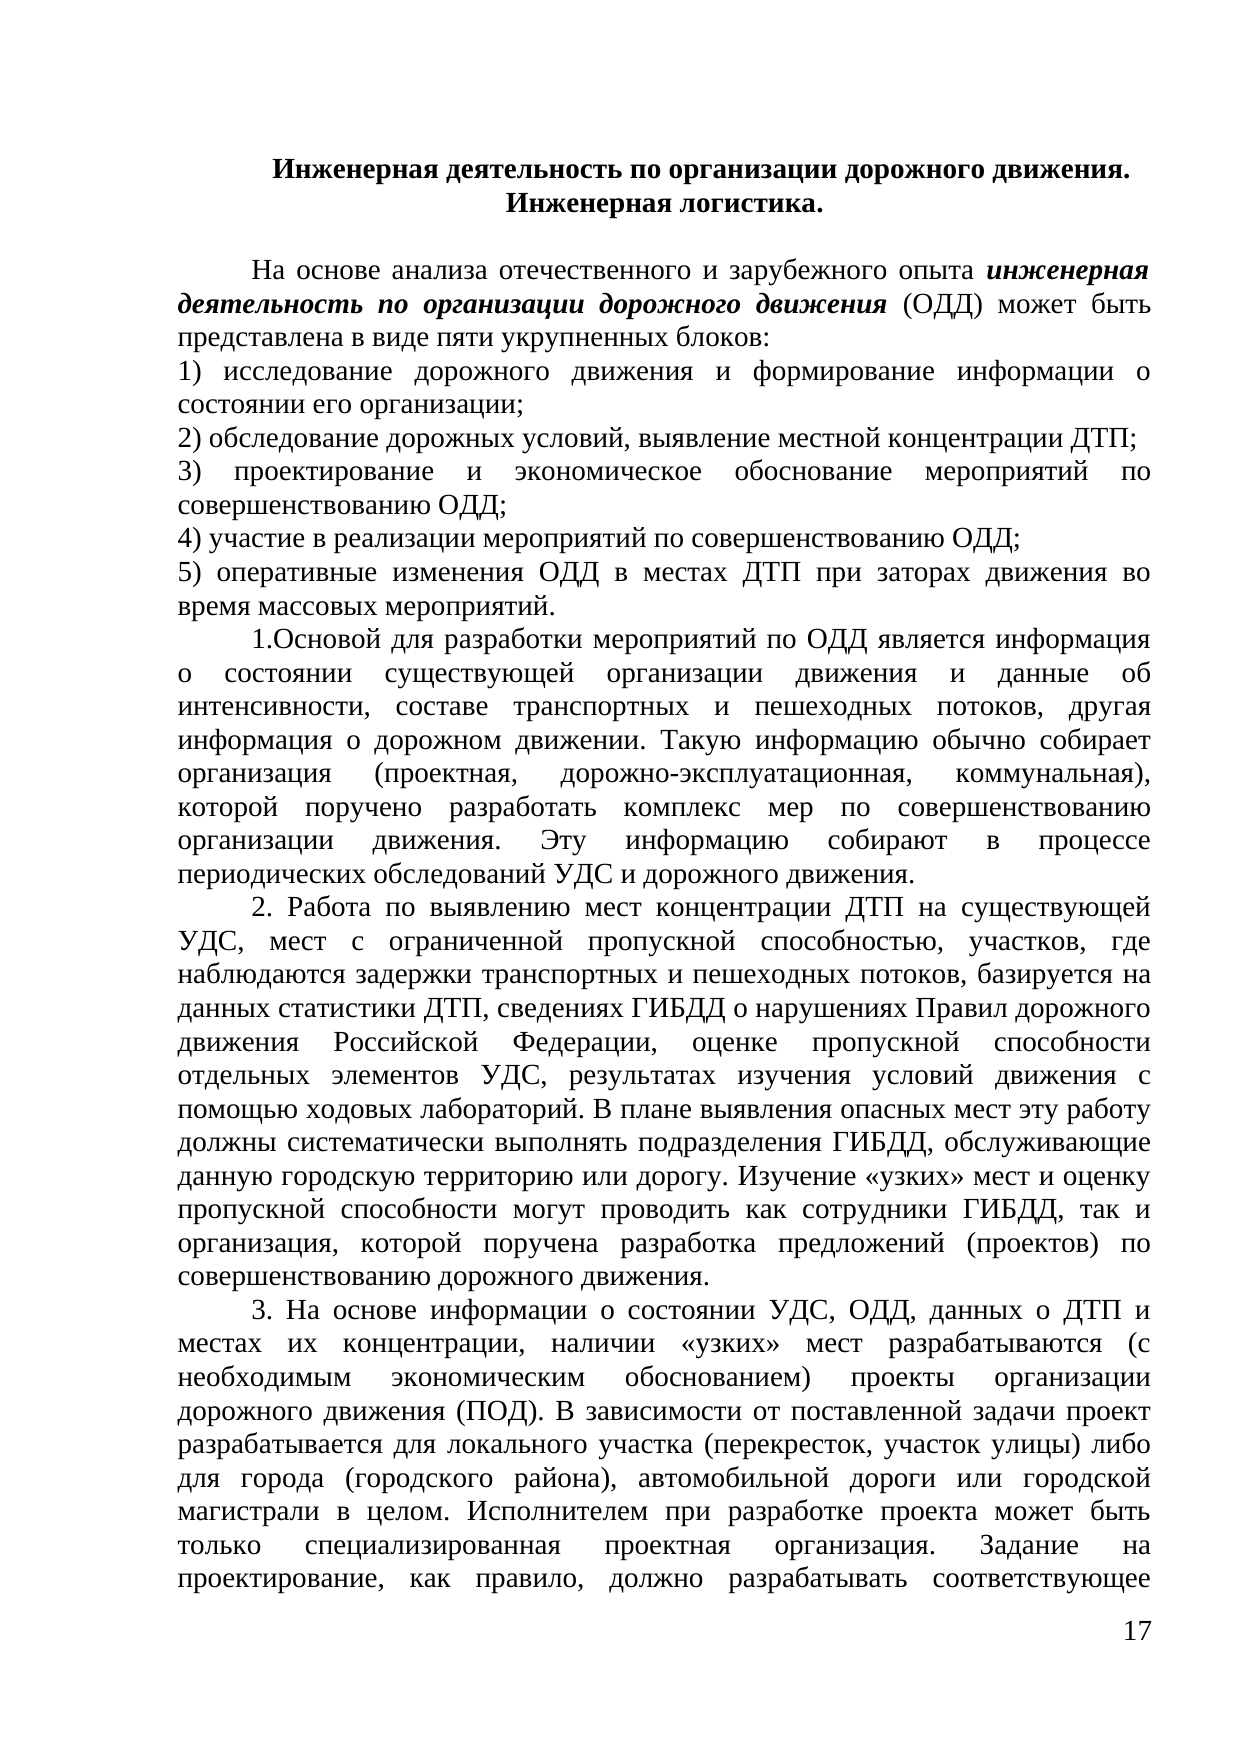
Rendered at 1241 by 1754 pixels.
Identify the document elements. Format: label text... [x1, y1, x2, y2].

text На основе анализа отечественного и зарубежного опыта инженерная деятельность по организации дорожного движения (ОДД) может быть представлена в виде пяти укрупненных блоков: [177, 252, 1152, 353]
text 4) участие в реализации мероприятий по совершенствованию ОДД; [177, 521, 1152, 554]
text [177, 1292, 1152, 1594]
text Инженерная деятельность по организации дорожного движения. Инженерная логистика. [177, 152, 1152, 219]
text 2) обследование дорожных условий, выявление местной концентрации ДТП; [177, 420, 1152, 453]
text 5) оперативные изменения ОДД в местах ДТП при заторах движения во время массовых мероприятий. [177, 554, 1152, 621]
text 1.Основой для разработки мероприятий по ОДД является информация о состоянии существующей организации движения и данные об интенсивности, составе транспортных и пешеходных потоков, другая информация о дорожном движении. Такую информацию обычно собирает организация (проектная, дорожно-эксплуатационная, коммунальная), которой поручено разработать комплекс мер по совершенствованию организации движения. Эту информацию собирают в процессе периодических обследований УДС и дорожного движения. [177, 621, 1152, 889]
text 1) исследование дорожного движения и формирование информации о состоянии его организации; [177, 353, 1152, 420]
text 2. Работа по выявлению мест концентрации ДТП на существующей УДС, мест с ограниченной пропускной способностью, участков, где наблюдаются задержки транспортных и пешеходных потоков, базируется на данных статистики ДТП, сведениях ГИБДД о нарушениях Правил дорожного движения Российской Федерации, оценке пропускной способности отдельных элементов УДС, результатах изучения условий движения с помощью ходовых лабораторий. В плане выявления опасных мест эту работу должны систематически выполнять подразделения ГИБДД, обслуживающие данную городскую территорию или дорогу. Изучение «узких» мест и оценку пропускной способности могут проводить как сотрудники ГИБДД, так и организация, которой поручена разработка предложений (проектов) по совершенствованию дорожного движения. [177, 889, 1152, 1292]
text 3) проектирование и экономическое обоснование мероприятий по совершенствованию ОДД; [177, 453, 1152, 521]
